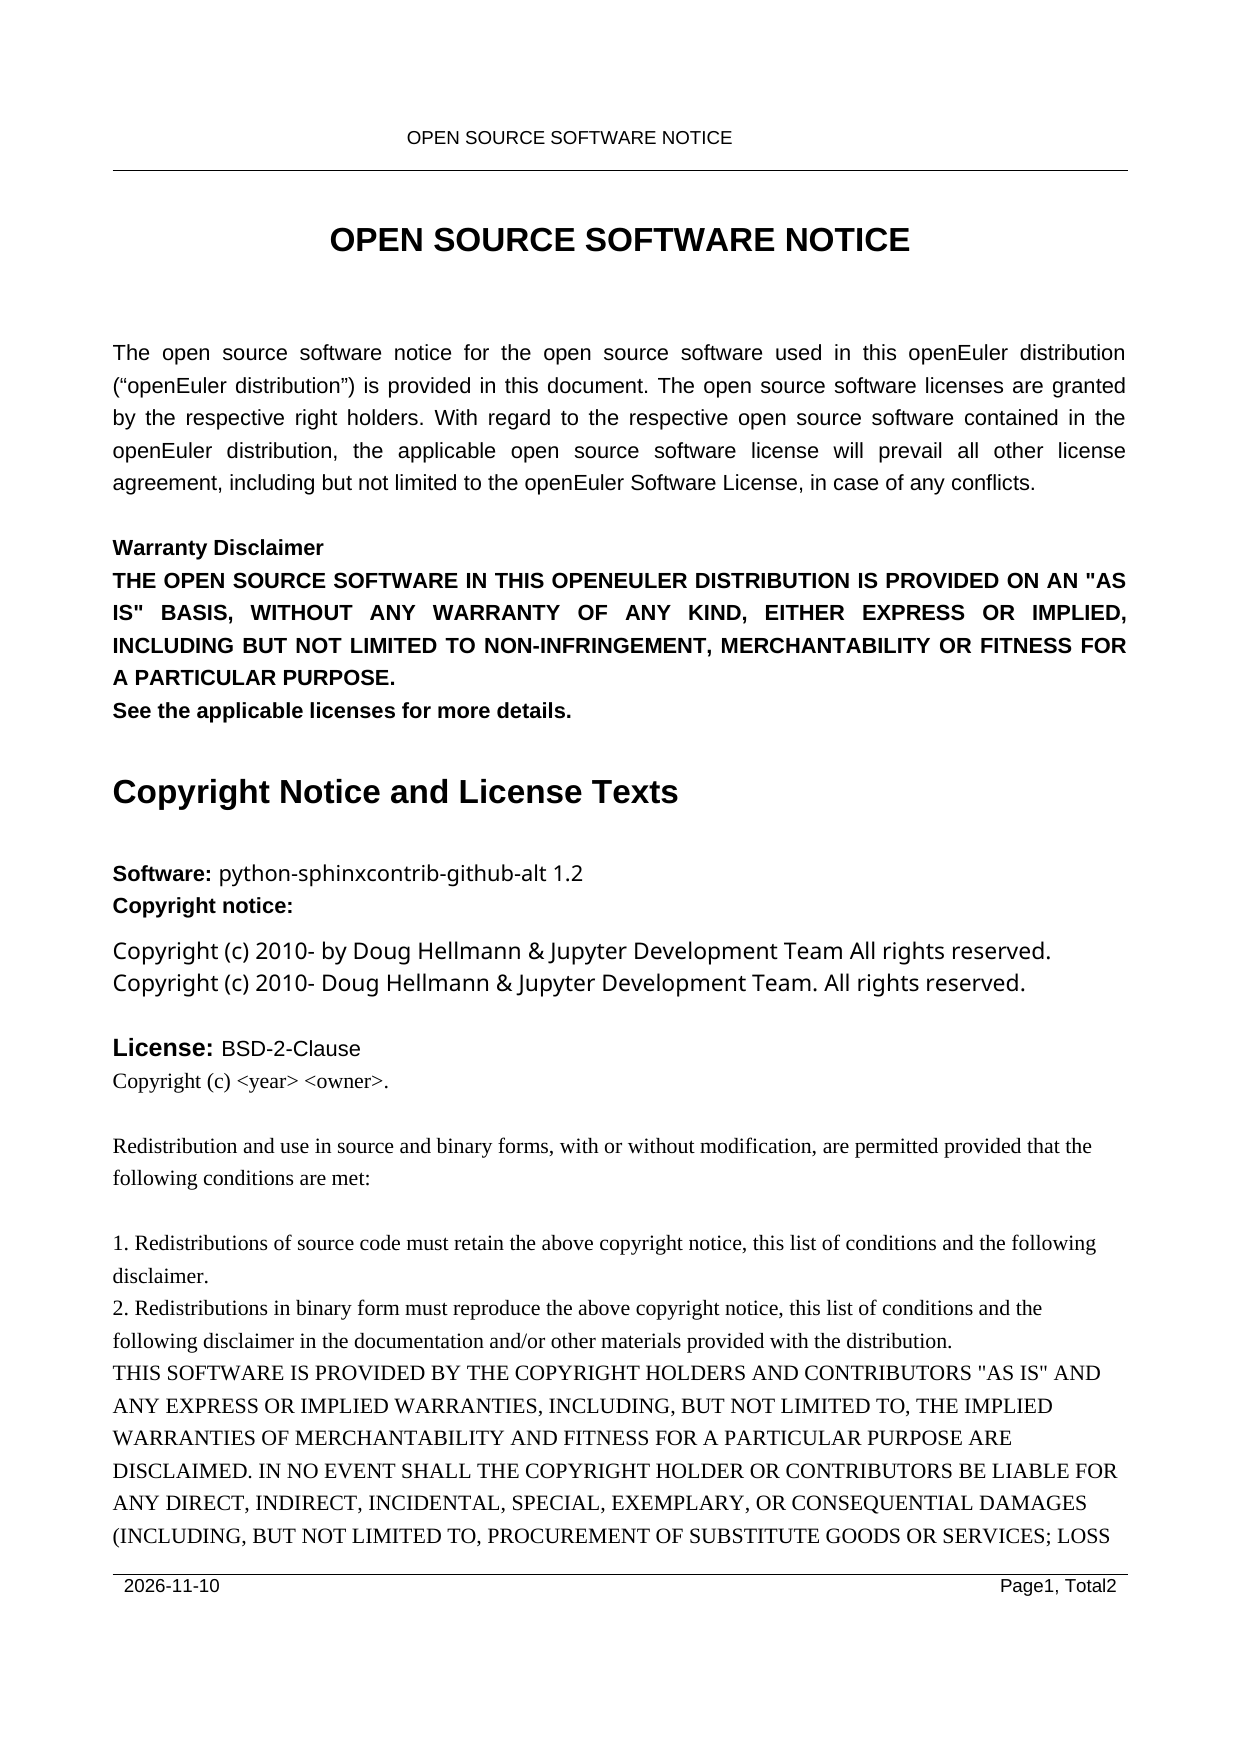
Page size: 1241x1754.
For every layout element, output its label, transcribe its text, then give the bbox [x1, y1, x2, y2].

text THE OPEN SOURCE SOFTWARE IN THIS OPENEULER DISTRIBUTION IS PROVIDED ON AN "AS IS" BASIS, WITHOUT ANY WARRANTY OF ANY KIND, EITHER EXPRESS OR IMPLIED, INCLUDING BUT NOT LIMITED TO NON-INFRINGEMENT, MERCHANTABILITY OR FITNESS FOR A PARTICULAR PURPOSE. See the applicable licenses for more details. [112, 564, 1128, 726]
text Copyright notice: [112, 889, 1128, 921]
text License: BSD-2-Clause [112, 1031, 1128, 1064]
text OPEN SOURCE SOFTWARE NOTICE [112, 206, 1128, 271]
text Copyright (c) 2010- by Doug Hellmann & Jupyter Development Team All rights reserved. Copyright (c) 2010- Doug Hellmann & Jupyter Development Team. All rights reserved. [112, 934, 1128, 1031]
text The open source software notice for the open source software used in this openEuler distribution (“openEuler distribution”) is provided in this document. The open source software licenses are granted by the respective right holders. With regard to the respective open source software contained in the openEuler distribution, the applicable open source software license will prevail all other license agreement, including but not limited to the openEuler Software License, in case of any conflicts. [112, 336, 1128, 499]
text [112, 1064, 1128, 1551]
title Software: python-sphinxcontrib-github-alt 1.2 [112, 856, 1128, 889]
text Copyright Notice and License Texts [112, 759, 1128, 824]
text Warranty Disclaimer [112, 531, 1128, 564]
